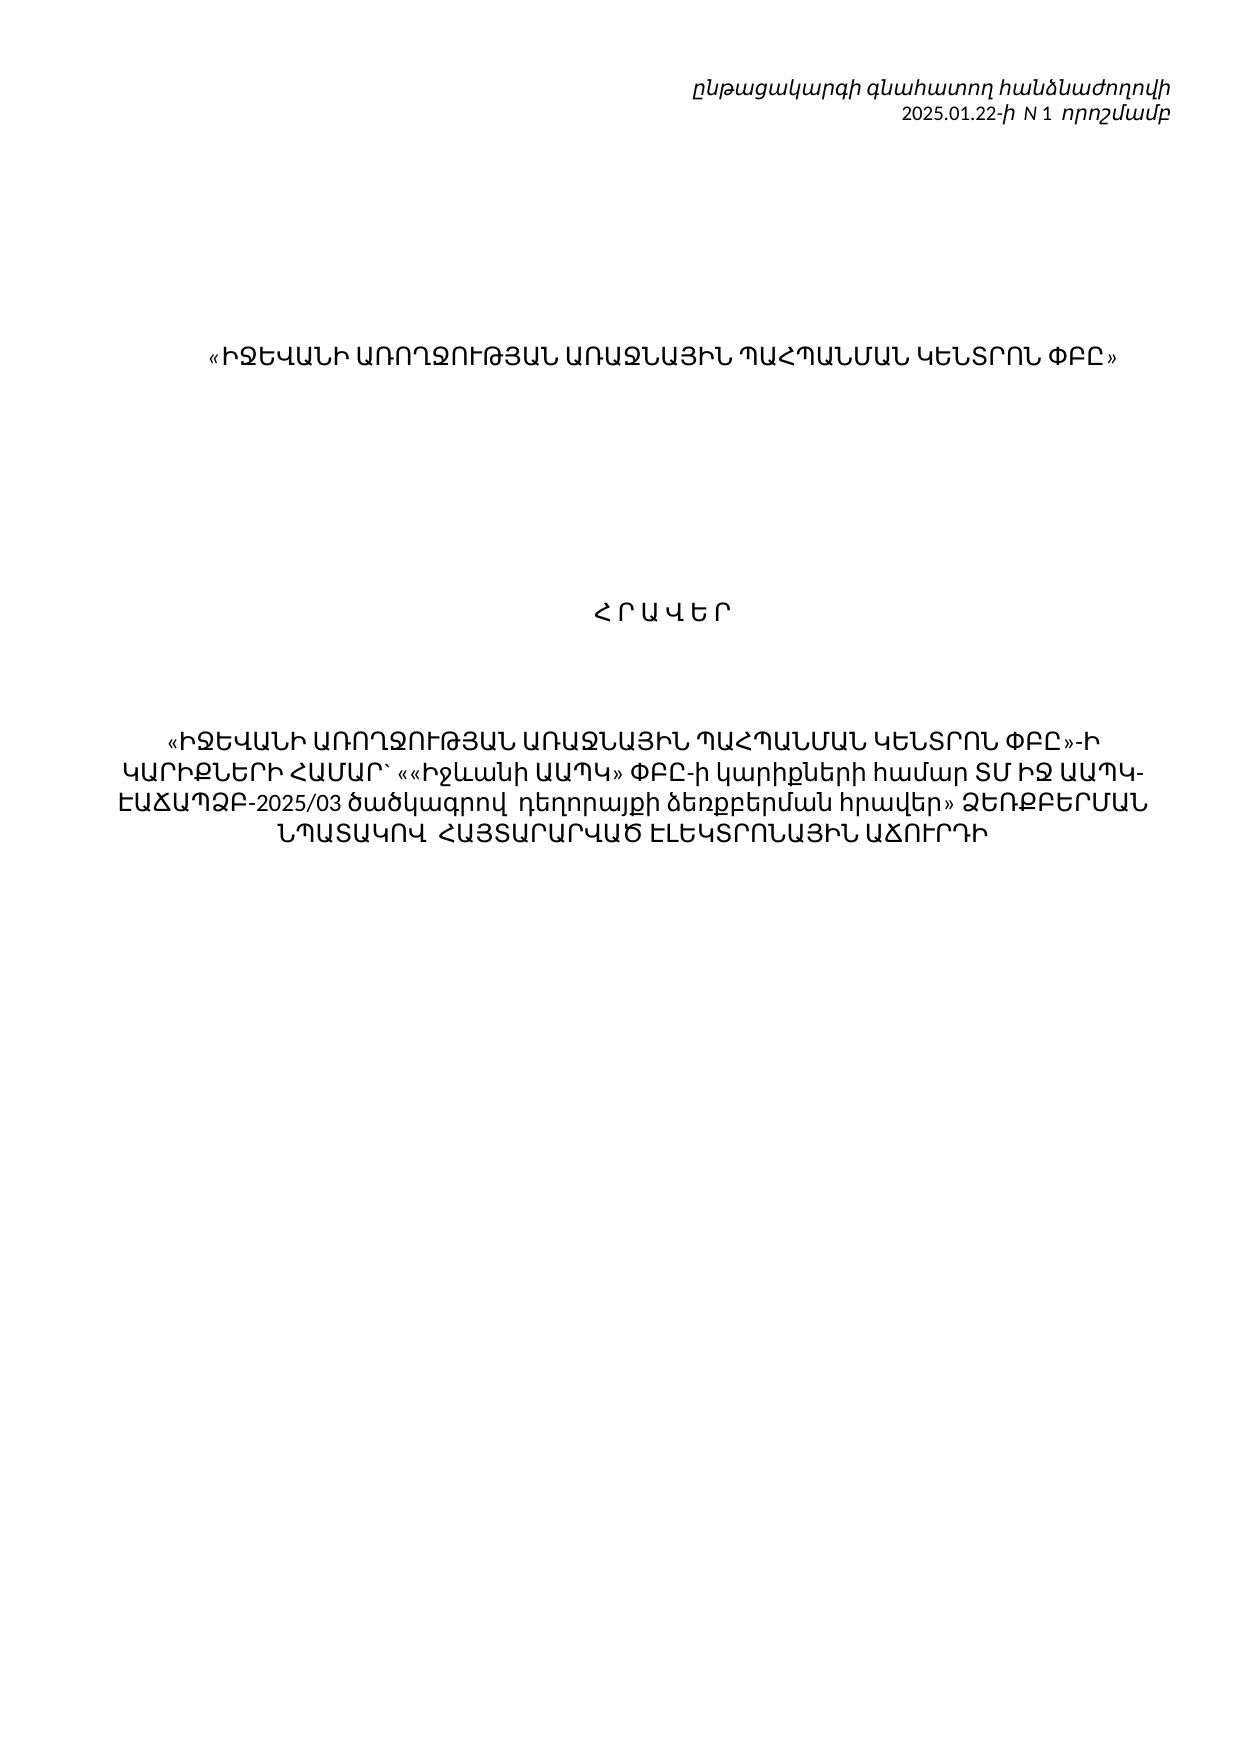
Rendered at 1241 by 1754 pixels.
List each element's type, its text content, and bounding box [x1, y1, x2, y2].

text Հ Ր Ա Վ Ե Ր [94, 597, 1172, 628]
text 2025.01.22 -ի N 1 որոշմամբ [94, 100, 1171, 126]
text ընթացակարգի գնահատող հանձնաժողովի [94, 75, 1171, 100]
text «ԻՋԵՎԱՆԻ ԱՌՈՂՋՈՒԹՅԱՆ ԱՌԱՋՆԱՅԻՆ ՊԱՀՊԱՆՄԱՆ ԿԵՆՏՐՈՆ ՓԲԸ»-Ի ԿԱՐԻՔՆԵՐԻ ՀԱՄԱՐ` ««Իջևանի ԱԱՊԿ» ՓԲԸ-ի կարիքների համար ՏՄ ԻՋ ԱԱՊԿ-ԷԱՃԱՊՁԲ-2025/03 ծածկագրով դեղորայքի ձեռքբերման հրավեր» ՁԵՌՔԲԵՐՄԱՆ ՆՊԱՏԱԿՈՎ ՀԱՅՏԱՐԱՐՎԱԾ ԷԼԵԿՏՐՈՆԱՅԻՆ ԱՃՈՒՐԴԻ [94, 726, 1172, 848]
text « ԻՋԵՎԱՆԻ ԱՌՈՂՋՈՒԹՅԱՆ ԱՌԱՋՆԱՅԻՆ ՊԱՀՊԱՆՄԱՆ ԿԵՆՏՐՈՆ ՓԲԸ» [94, 341, 1172, 371]
